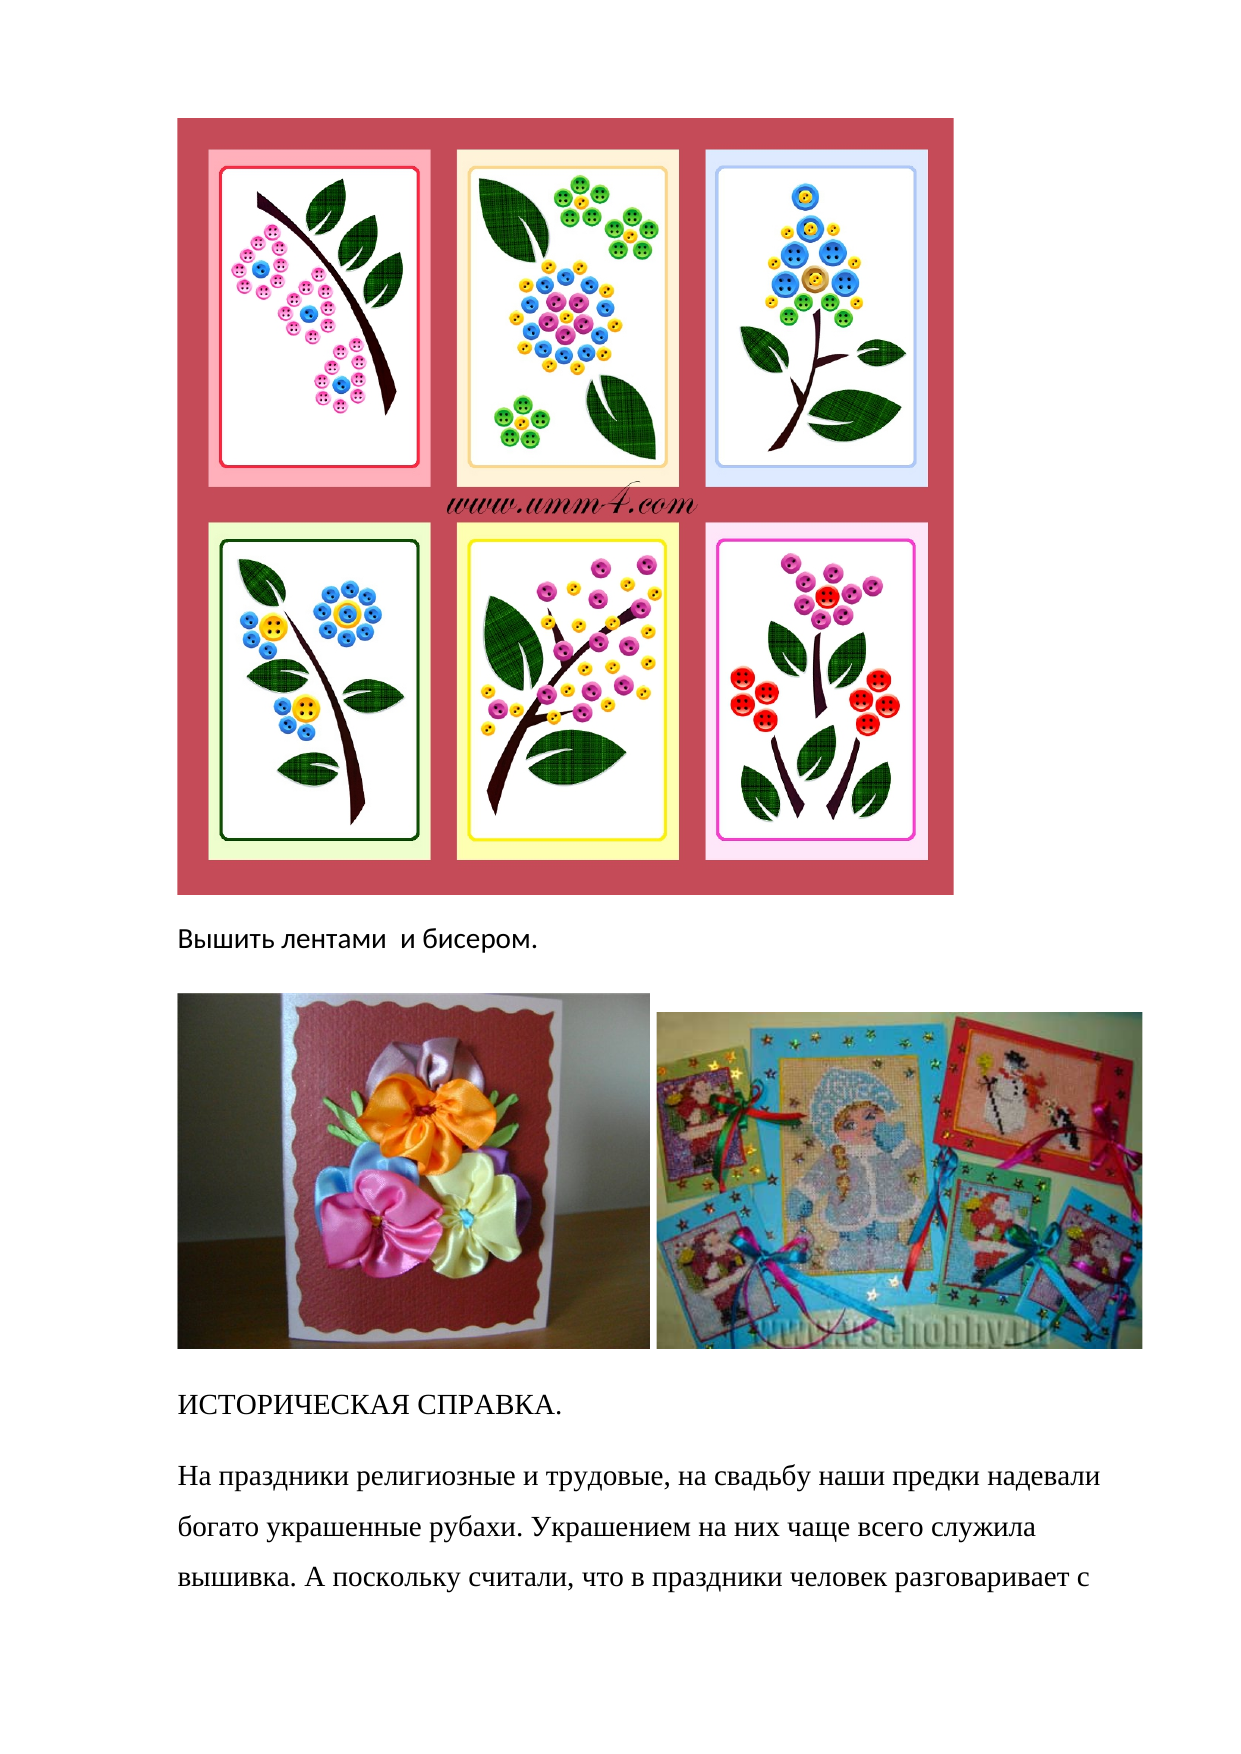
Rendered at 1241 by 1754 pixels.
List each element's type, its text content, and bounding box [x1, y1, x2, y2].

text ИСТОРИЧЕСКАЯ СПРАВКА. [177, 1387, 1152, 1421]
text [177, 1458, 1152, 1593]
text Вышить лентами и бисером. [177, 920, 1152, 955]
picture [656, 1012, 1143, 1349]
picture [177, 993, 650, 1349]
picture [1108, 1214, 1118, 1224]
picture [177, 118, 954, 895]
